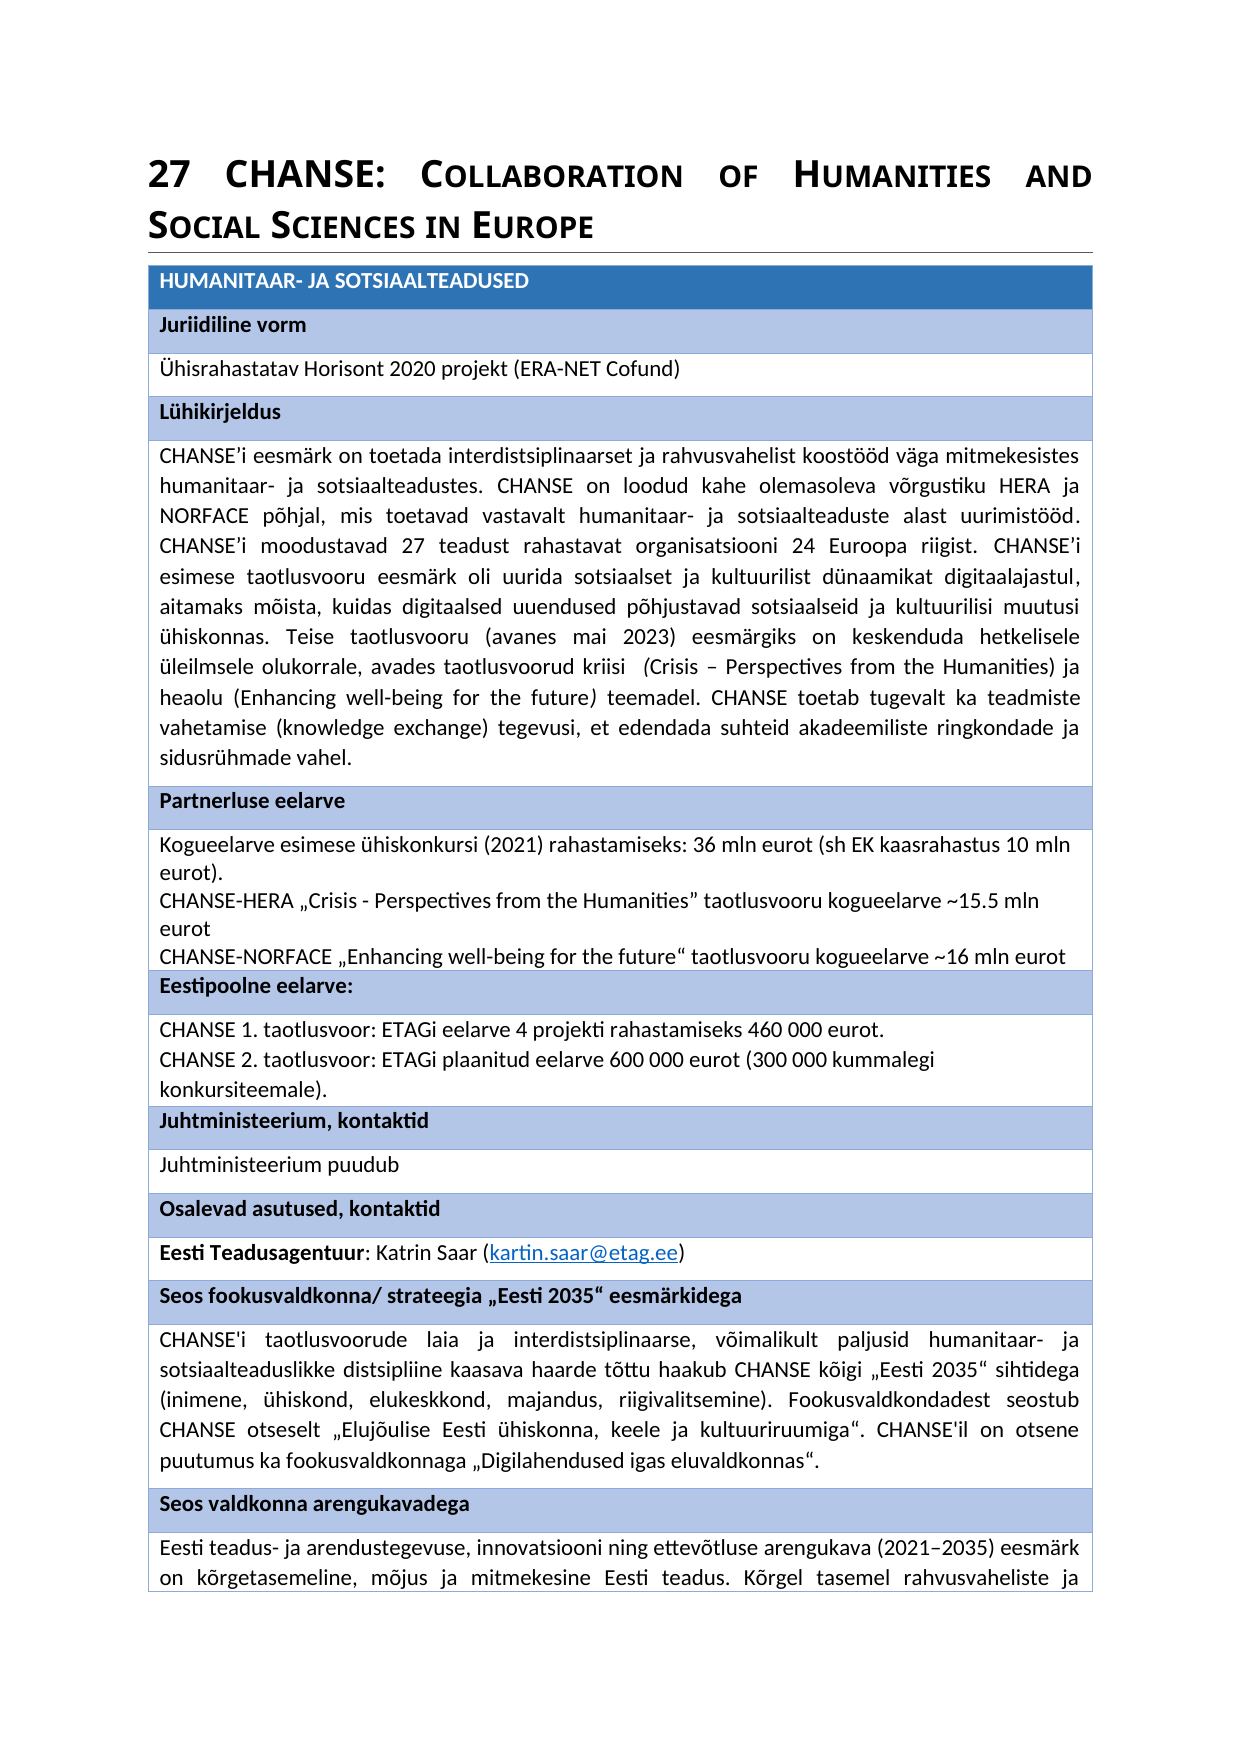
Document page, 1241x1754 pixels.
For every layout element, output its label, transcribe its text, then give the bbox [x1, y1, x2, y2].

table_cell Juriidiline vorm [149, 310, 1092, 353]
table_cell Osalevad asutused, kontaktid [149, 1194, 1092, 1237]
table_cell Partnerluse eelarve [149, 787, 1092, 829]
table_cell CHANSE'i taotlusvoorude laia ja interdistsiplinaarse, võimalikult paljusid humanitaar- ja sotsiaalteaduslikke distsipliine kaasava haarde tõttu haakub CHANSE kõigi „Eesti 2035“ sihtidega (inimene, ühiskond, elukeskkond, majandus, riigivalitsemine). Fookusvaldkondadest seostub CHANSE otseselt „Elujõulise Eesti ühiskonna, keele ja kultuuriruumiga“. CHANSE'il on otsene puutumus ka fookusvaldkonnaga „Digilahendused igas eluvaldkonnas“. [149, 1325, 1092, 1488]
table_cell CHANSE’i eesmärk on toetada interdistsiplinaarset ja rahvusvahelist koostööd väga mitmekesistes humanitaar- ja sotsiaalteadustes. CHANSE on loodud kahe olemasoleva võrgustiku HERA ja NORFACE põhjal, mis toetavad vastavalt humanitaar- ja sotsiaalteaduste alast uurimistööd. CHANSE’i moodustavad 27 teadust rahastavat organisatsiooni 24 Euroopa riigist. CHANSE’i esimese taotlusvooru eesmärk oli uurida sotsiaalset ja kultuurilist dünaamikat digitaalajastul, aitamaks mõista, kuidas digitaalsed uuendused põhjustavad sotsiaalseid ja kultuurilisi muutusi ühiskonnas. Teise taotlusvooru (avanes mai 2023) eesmärgiks on keskenduda hetkelisele üleilmsele olukorrale, avades taotlusvoorud kriisi (Crisis – Perspectives from the Humanities) ja heaolu (Enhancing well-being for the future) teemadel. CHANSE toetab tugevalt ka teadmiste vahetamise (knowledge exchange) tegevusi, et edendada suhteid akadeemiliste ringkondade ja sidusrühmade vahel. [149, 441, 1092, 786]
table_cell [149, 1533, 1092, 1591]
table_cell Lühikirjeldus [149, 397, 1092, 440]
table_cell Juhtministeerium puudub [149, 1150, 1092, 1193]
subtitle 27 CHANSE: Collaboration of Humanities and Social Sciences in Europe [148, 148, 1093, 252]
table_cell Eesti Teadusagentuur: Katrin Saar (kartin.saar@etag.ee) [149, 1238, 1092, 1280]
table_cell Seos valdkonna arengukavadega [149, 1489, 1092, 1532]
table_cell Eestipoolne eelarve: [149, 971, 1092, 1014]
table_cell Juhtministeerium, kontaktid [149, 1107, 1092, 1149]
table_header HUMANITAAR- JA SOTSIAALTEADUSED [149, 266, 1092, 309]
table_cell CHANSE 1. taotlusvoor: ETAGi eelarve 4 projekti rahastamiseks 460 000 eurot. CHANSE 2. taotlusvoor: ETAGi plaanitud eelarve 600 000 eurot (300 000 kummalegi konkursiteemale). [149, 1015, 1092, 1106]
table_cell Seos fookusvaldkonna/ strateegia „Eesti 2035“ eesmärkidega [149, 1281, 1092, 1324]
table_cell Kogueelarve esimese ühiskonkursi (2021) rahastamiseks: 36 mln eurot (sh EK kaasrahastus 10 mln eurot). CHANSE-HERA „Crisis - Perspectives from the Humanities” taotlusvooru kogueelarve ~15.5 mln eurot CHANSE-NORFACE „Enhancing well-being for the future“ taotlusvooru kogueelarve ~16 mln eurot [149, 830, 1092, 970]
table_cell Ühisrahastatav Horisont 2020 projekt (ERA-NET Cofund) [149, 354, 1092, 396]
